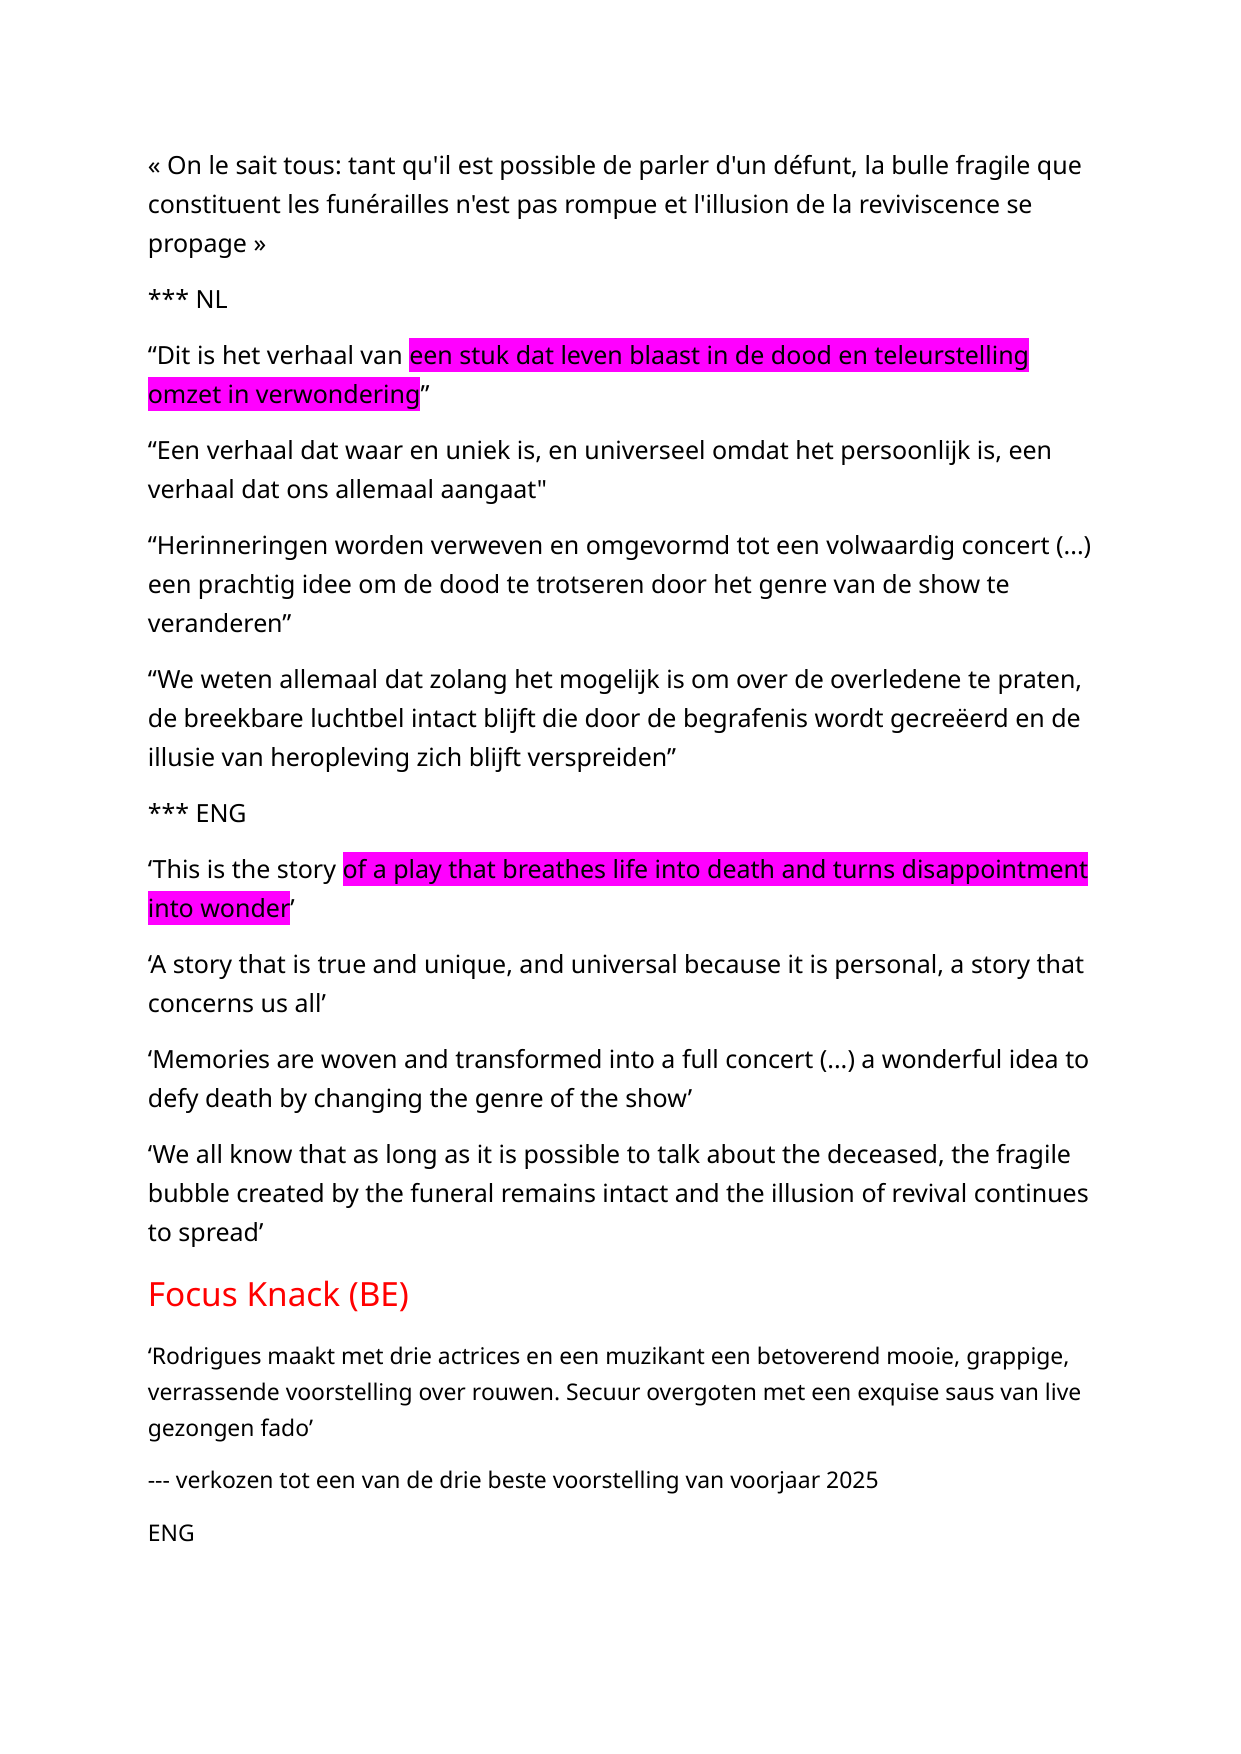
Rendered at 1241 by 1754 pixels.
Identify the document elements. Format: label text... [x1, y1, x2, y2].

text ENG [148, 1517, 1093, 1548]
text “Herinneringen worden verweven en omgevormd tot een volwaardig concert (...) een prachtig idee om de dood te trotseren door het genre van de show te veranderen” [148, 528, 1093, 640]
text “Dit is het verhaal van een stuk dat leven blaast in de dood en teleurstelling omzet in verwondering” [148, 338, 1093, 411]
text Focus Knack (BE) [148, 1271, 1093, 1316]
text --- verkozen tot een van de drie beste voorstelling van voorjaar 2025 [148, 1464, 1093, 1496]
text “Een verhaal dat waar en uniek is, en universeel omdat het persoonlijk is, een verhaal dat ons allemaal aangaat" [148, 433, 1093, 506]
text ‘Memories are woven and transformed into a full concert (...) a wonderful idea to defy death by changing the genre of the show’ [148, 1042, 1093, 1115]
text “We weten allemaal dat zolang het mogelijk is om over de overledene te praten, de breekbare luchtbel intact blijft die door de begrafenis wordt gecreëerd en de illusie van heropleving zich blijft verspreiden” [148, 662, 1093, 774]
text *** ENG [148, 796, 1093, 830]
text ‘We all know that as long as it is possible to talk about the deceased, the fragile bubble created by the funeral remains intact and the illusion of revival continues to spread’ [148, 1137, 1093, 1249]
text « On le sait tous: tant qu'il est possible de parler d'un défunt, la bulle fragile que constituent les funérailles n'est pas rompue et l'illusion de la reviviscence se propage » [148, 148, 1093, 260]
text ‘Rodrigues maakt met drie actrices en een muzikant een betoverend mooie, grappige, verrassende voorstelling over rouwen. Secuur overgoten met een exquise saus van live gezongen fado’ [148, 1340, 1093, 1443]
text *** NL [148, 282, 1093, 316]
text ‘A story that is true and unique, and universal because it is personal, a story that concerns us all’ [148, 947, 1093, 1020]
text ‘This is the story of a play that breathes life into death and turns disappointment into wonder’ [148, 852, 1093, 925]
